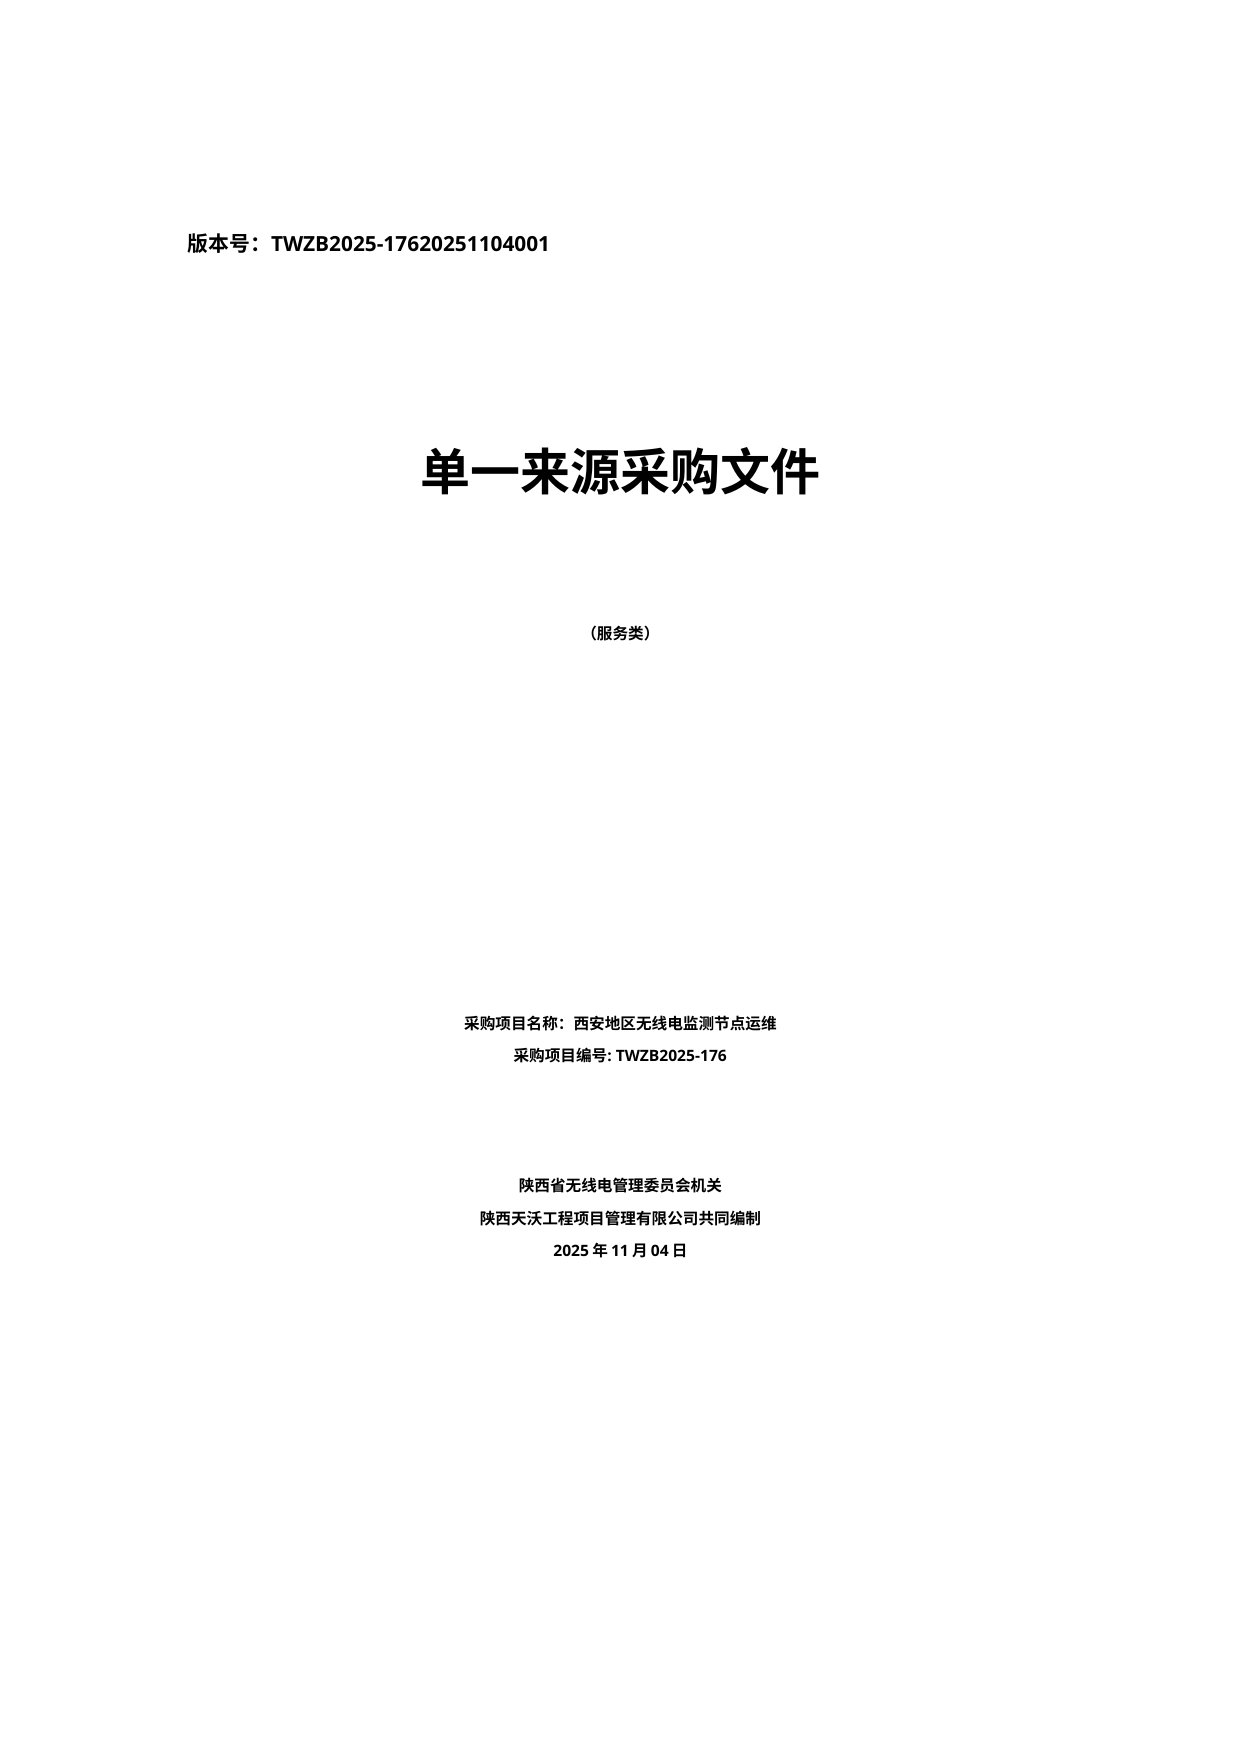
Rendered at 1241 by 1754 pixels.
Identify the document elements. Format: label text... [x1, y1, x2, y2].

text 陕西天沃工程项目管理有限公司共同编制 [187, 1202, 1053, 1234]
text 2025年11月04日 [187, 1234, 1053, 1267]
text 采购项目名称：西安地区无线电监测节点运维 [187, 1007, 1053, 1039]
text 版本号：TWZB2025-17620251104001 [187, 227, 1053, 422]
text 单一来源采购文件 [187, 422, 1053, 617]
text （服务类） [187, 617, 1053, 1007]
text 陕西省无线电管理委员会机关 [187, 1169, 1053, 1202]
text 采购项目编号: TWZB2025-176 [187, 1039, 1053, 1169]
